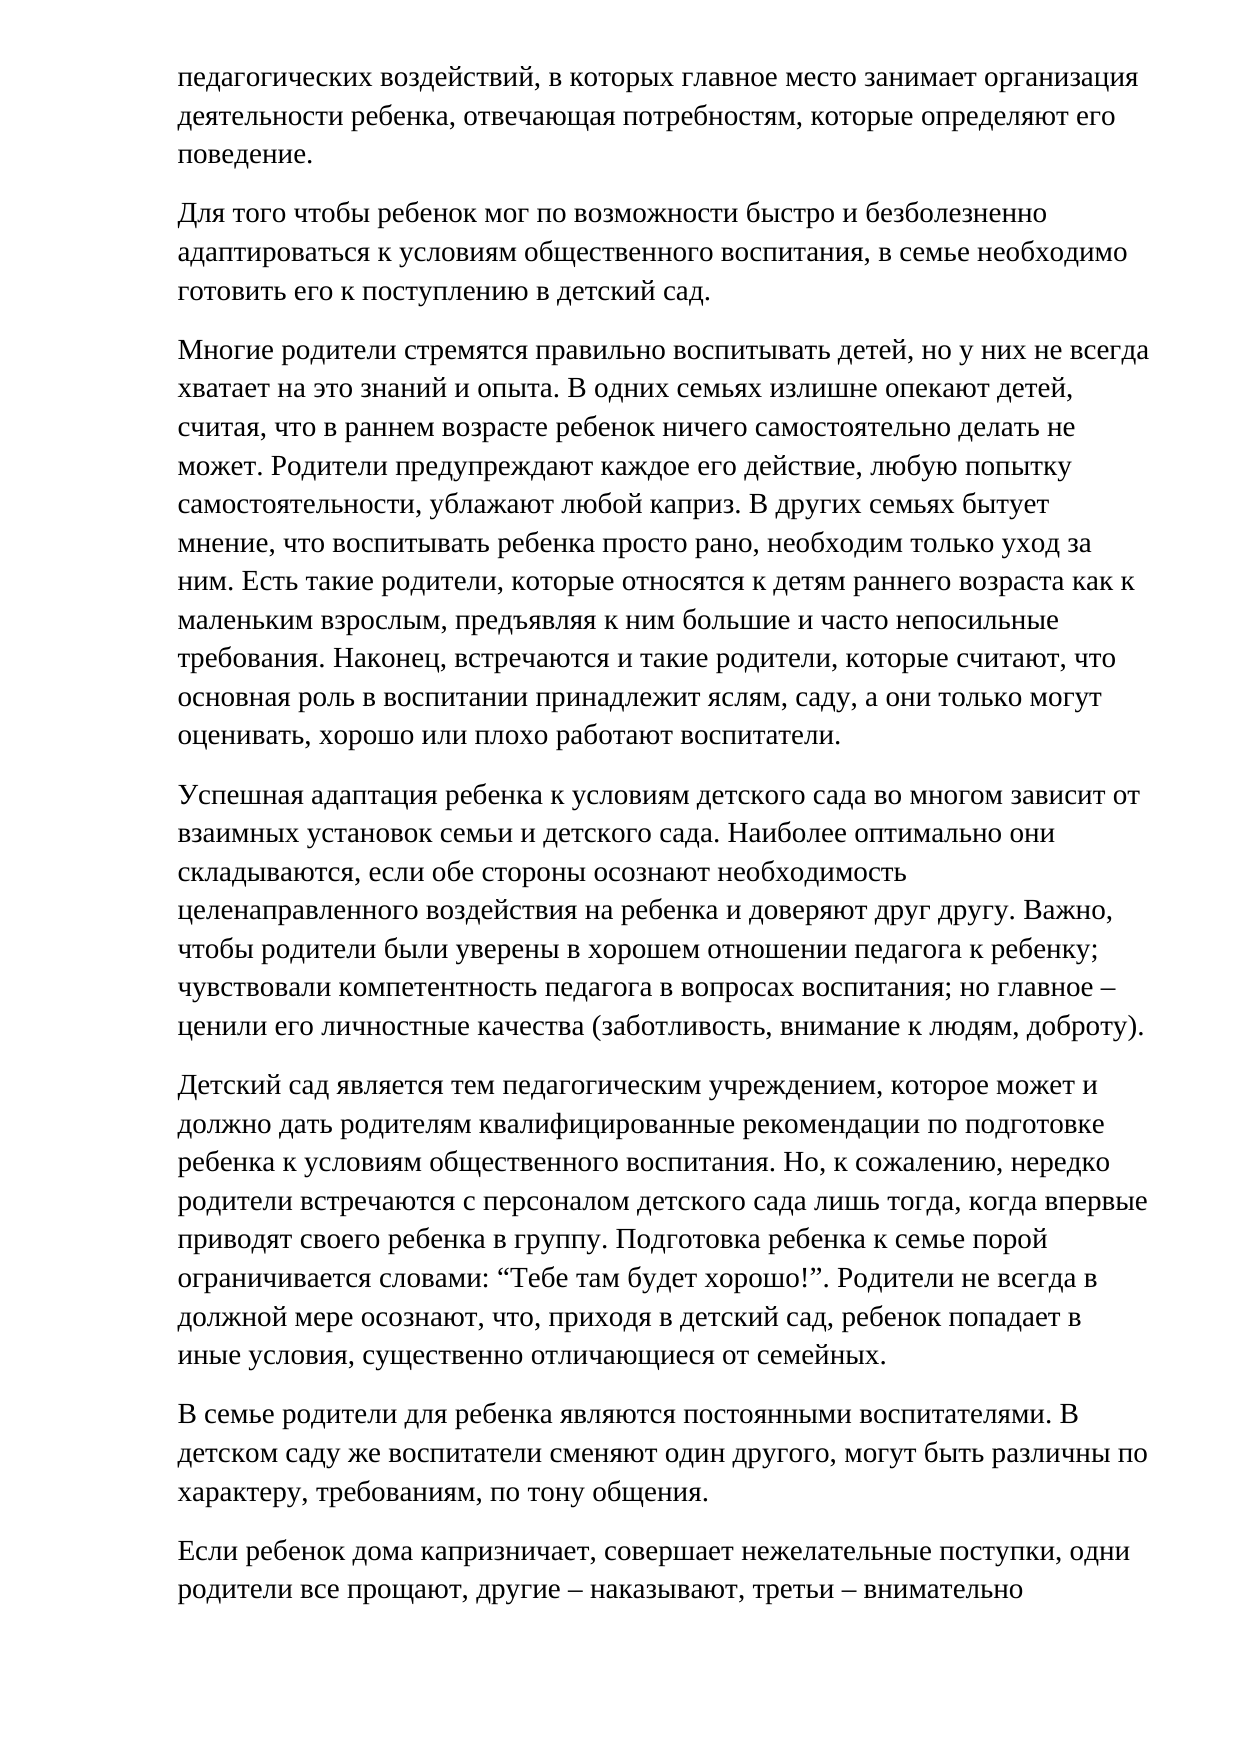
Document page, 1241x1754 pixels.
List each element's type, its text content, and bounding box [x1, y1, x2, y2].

text Многие родители стремятся правильно воспитывать детей, но у них не всегда хватает на это знаний и опыта. В одних семьях излишне опекают детей, считая, что в раннем возрасте ребенок ничего самостоятельно делать не может. Родители предупреждают каждое его действие, любую попытку самостоятельности, ублажают любой каприз. В других семьях бытует мнение, что воспитывать ребенка просто рано, необходим только уход за ним. Есть такие родители, которые относятся к детям раннего возраста как к маленьким взрослым, предъявляя к ним большие и часто непосильные требования. Наконец, встречаются и такие родители, которые считают, что основная роль в воспитании принадлежит яслям, саду, а они только могут оценивать, хорошо или плохо работают воспитатели. [177, 332, 1152, 751]
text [177, 59, 1152, 170]
text В семье родители для ребенка являются постоянными воспитателями. В детском саду же воспитатели сменяют один другого, могут быть различны по характеру, требованиям, по тону общения. [177, 1397, 1152, 1507]
text Детский сад является тем педагогическим учреждением, которое может и должно дать родителям квалифицированные рекомендации по подготовке ребенка к условиям общественного воспитания. Но, к сожалению, нередко родители встречаются с персоналом детского сада лишь тогда, когда впервые приводят своего ребенка в группу. Подготовка ребенка к семье порой ограничивается словами: “Тебе там будет хорошо!”. Родители не всегда в должной мере осознают, что, приходя в детский сад, ребенок попадает в иные условия, существенно отличающиеся от семейных. [177, 1067, 1152, 1371]
text Для того чтобы ребенок мог по возможности быстро и безболезненно адаптироваться к условиям общественного воспитания, в семье необходимо готовить его к поступлению в детский сад. [177, 196, 1152, 306]
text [177, 1533, 1152, 1605]
text Успешная адаптация ребенка к условиям детского сада во многом зависит от взаимных установок семьи и детского сада. Наиболее оптимально они складываются, если обе стороны осознают необходимость целенаправленного воздействия на ребенка и доверяют друг другу. Важно, чтобы родители были уверены в хорошем отношении педагога к ребенку; чувствовали компетентность педагога в вопросах воспитания; но главное – ценили его личностные качества (заботливость, внимание к людям, доброту). [177, 777, 1152, 1042]
